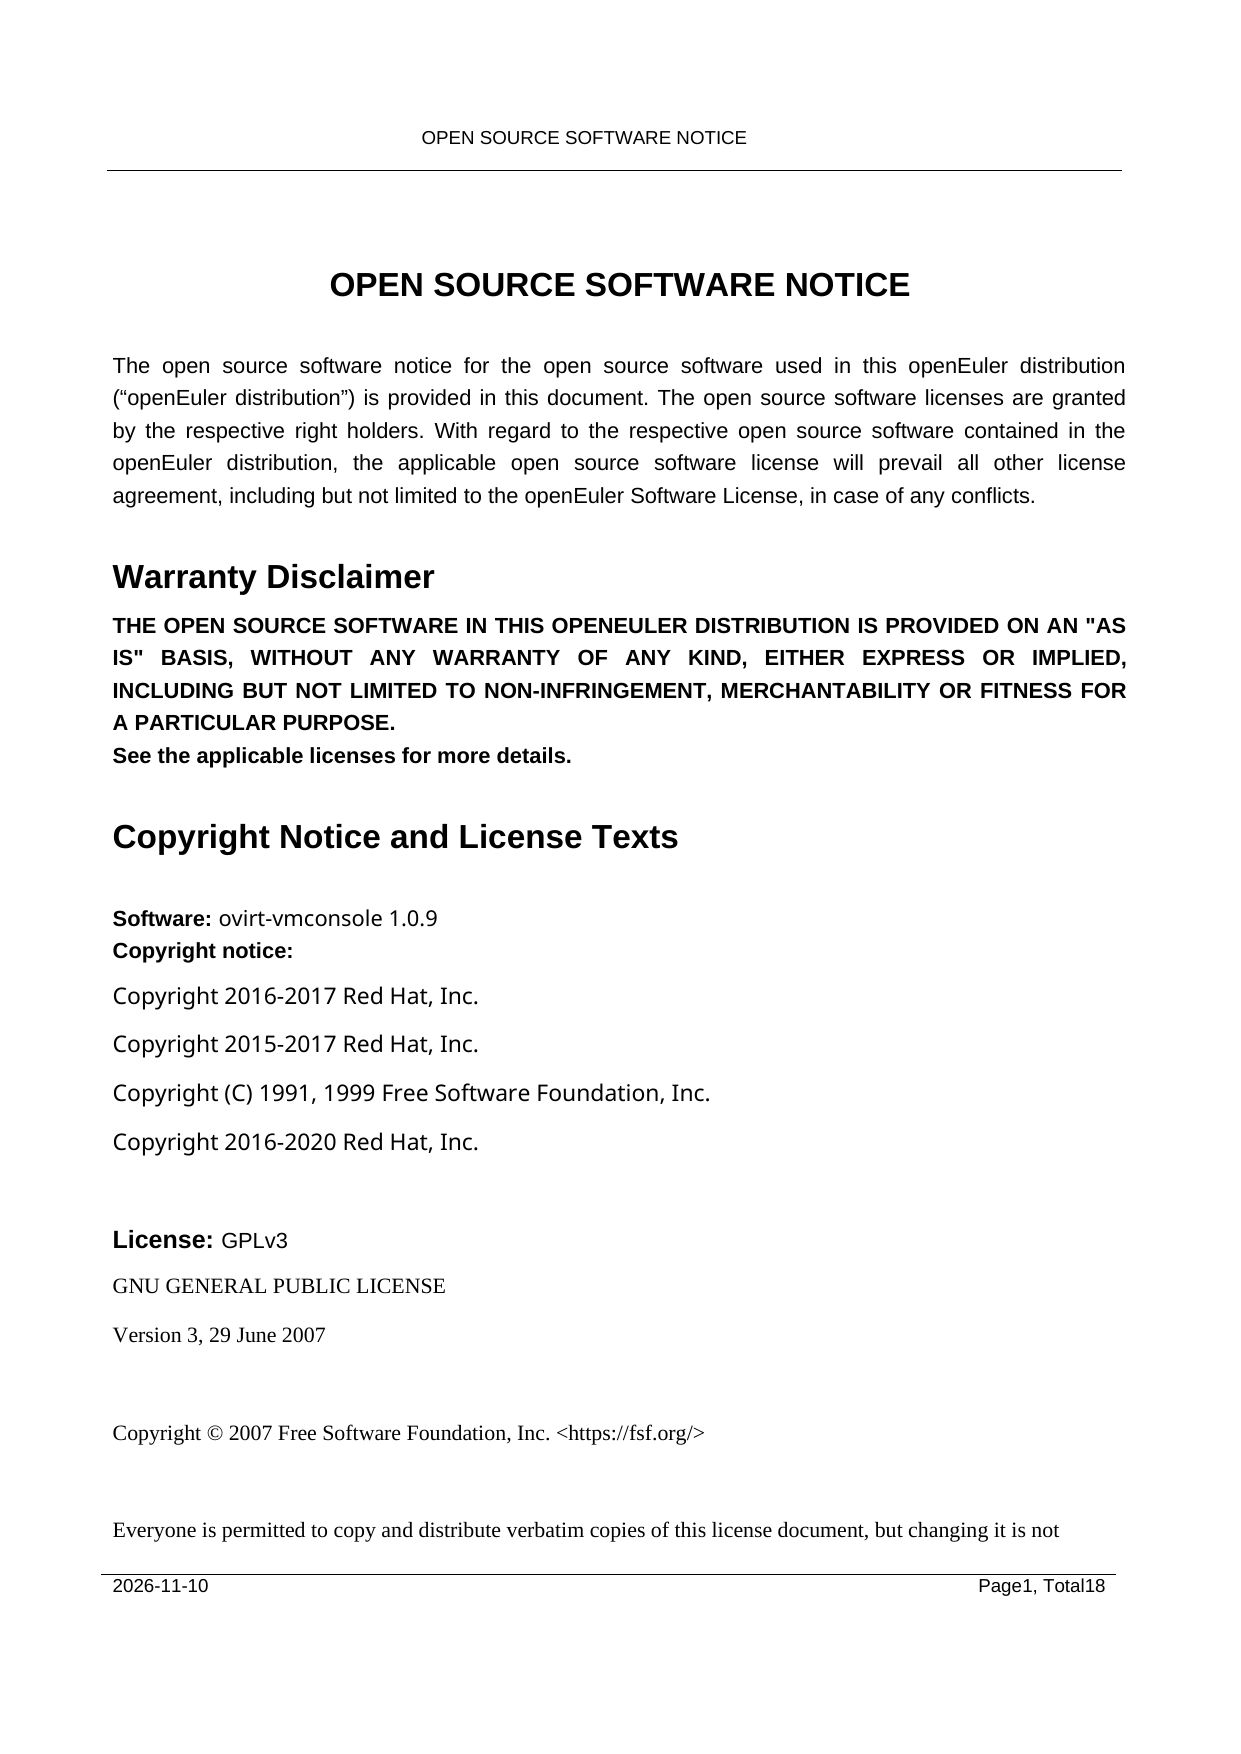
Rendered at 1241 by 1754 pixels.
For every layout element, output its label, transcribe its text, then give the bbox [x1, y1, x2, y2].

text Copyright 2016-2017 Red Hat, Inc. Copyright 2015-2017 Red Hat, Inc. Copyright (C) 1991, 1999 Free Software Foundation, Inc. Copyright 2016-2020 Red Hat, Inc. [112, 979, 1128, 1207]
text Software: ovirt-vmconsole 1.0.9 [112, 901, 1128, 934]
text License: GPLv3 [112, 1223, 1128, 1255]
text The open source software notice for the open source software used in this openEuler distribution (“openEuler distribution”) is provided in this document. The open source software licenses are granted by the respective right holders. With regard to the respective open source software contained in the openEuler distribution, the applicable open source software license will prevail all other license agreement, including but not limited to the openEuler Software License, in case of any conflicts. [112, 349, 1128, 511]
text Warranty Disclaimer [112, 544, 1128, 609]
text Copyright notice: [112, 934, 1128, 966]
text THE OPEN SOURCE SOFTWARE IN THIS OPENEULER DISTRIBUTION IS PROVIDED ON AN "AS IS" BASIS, WITHOUT ANY WARRANTY OF ANY KIND, EITHER EXPRESS OR IMPLIED, INCLUDING BUT NOT LIMITED TO NON-INFRINGEMENT, MERCHANTABILITY OR FITNESS FOR A PARTICULAR PURPOSE. See the applicable licenses for more details. [112, 609, 1128, 771]
text Copyright Notice and License Texts [112, 804, 1128, 869]
text OPEN SOURCE SOFTWARE NOTICE [112, 251, 1128, 316]
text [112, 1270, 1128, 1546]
